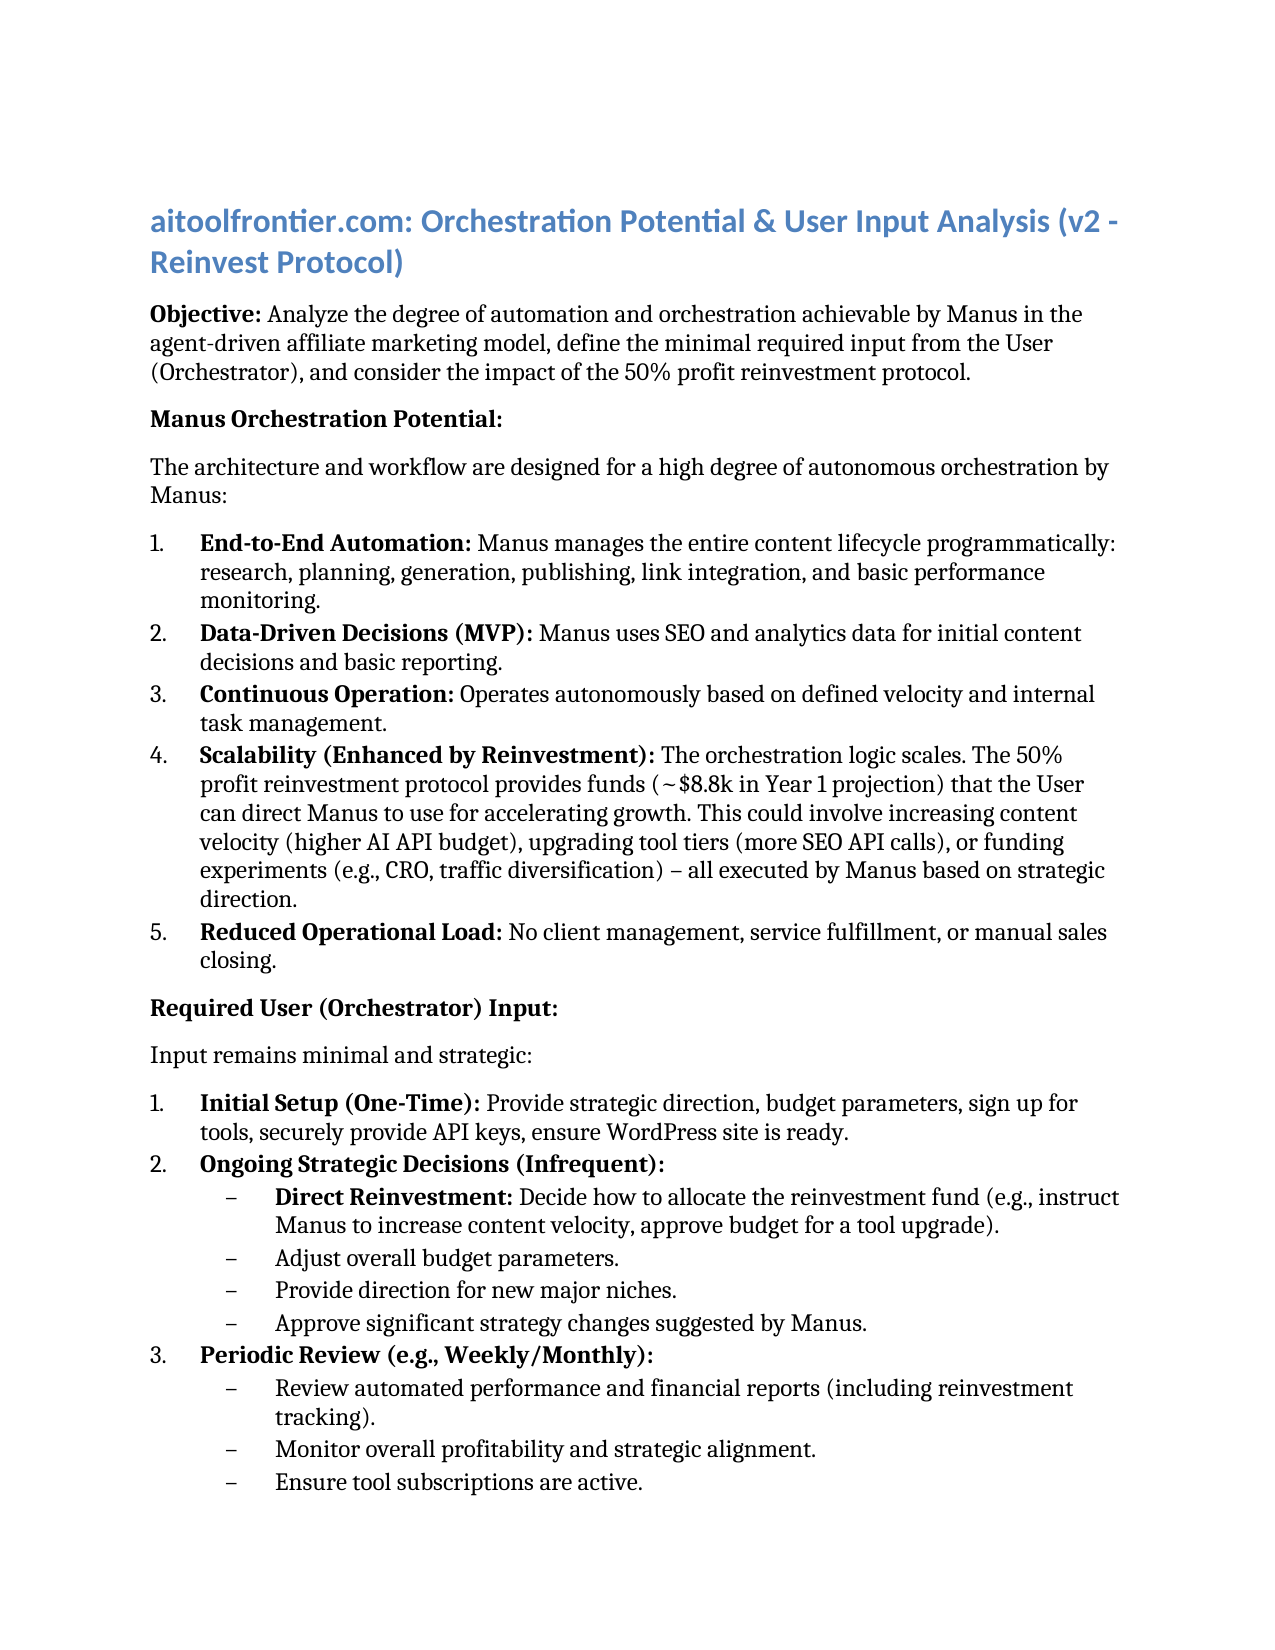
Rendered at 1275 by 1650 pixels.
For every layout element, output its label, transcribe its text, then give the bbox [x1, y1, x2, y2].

list Periodic Review (e.g., Weekly/Monthly): [150, 1341, 1125, 1370]
text Input remains minimal and strategic: [150, 1041, 1125, 1070]
list Ongoing Strategic Decisions (Infrequent): [150, 1150, 1125, 1179]
list Approve significant strategy changes suggested by Manus. [225, 1309, 1125, 1338]
list Review automated performance and financial reports (including reinvestment tracking). [225, 1374, 1125, 1431]
list Data-Driven Decisions (MVP): Manus uses SEO and analytics data for initial content decisions and basic reporting. [150, 619, 1125, 676]
list End-to-End Automation: Manus manages the entire content lifecycle programmatically: research, planning, generation, publishing, link integration, and basic performance monitoring. [150, 529, 1125, 615]
text Required User (Orchestrator) Input: [150, 994, 1125, 1023]
text The architecture and workflow are designed for a high degree of autonomous orchestration by Manus: [150, 453, 1125, 510]
list Reduced Operational Load: No client management, service fulfillment, or manual sales closing. [150, 918, 1125, 975]
list Initial Setup (One-Time): Provide strategic direction, budget parameters, sign up for tools, securely provide API keys, ensure WordPress site is ready. [150, 1089, 1125, 1146]
list Scalability (Enhanced by Reinvestment): The orchestration logic scales. The 50% profit reinvestment protocol provides funds (~$8.8k in Year 1 projection) that the User can direct Manus to use for accelerating growth. This could involve increasing content velocity (higher AI API budget), upgrading tool tiers (more SEO API calls), or funding experiments (e.g., CRO, traffic diversification) – all executed by Manus based on strategic direction. [150, 741, 1125, 914]
list Monitor overall profitability and strategic alignment. [225, 1435, 1125, 1464]
list Direct Reinvestment: Decide how to allocate the reinvestment fund (e.g., instruct Manus to increase content velocity, approve budget for a tool upgrade). [225, 1183, 1125, 1240]
list Provide direction for new major niches. [225, 1276, 1125, 1305]
list Continuous Operation: Operates autonomously based on defined velocity and internal task management. [150, 680, 1125, 738]
text Objective: Analyze the degree of automation and orchestration achievable by Manus in the agent-driven affiliate marketing model, define the minimal required input from the User (Orchestrator), and consider the impact of the 50% profit reinvestment protocol. [150, 300, 1125, 386]
text Manus Orchestration Potential: [150, 405, 1125, 434]
list Adjust overall budget parameters. [225, 1244, 1125, 1273]
subtitle aitoolfrontier.com: Orchestration Potential & User Input Analysis (v2 - Reinvest Protocol) [150, 200, 1125, 281]
list Ensure tool subscriptions are active. [225, 1468, 1125, 1496]
